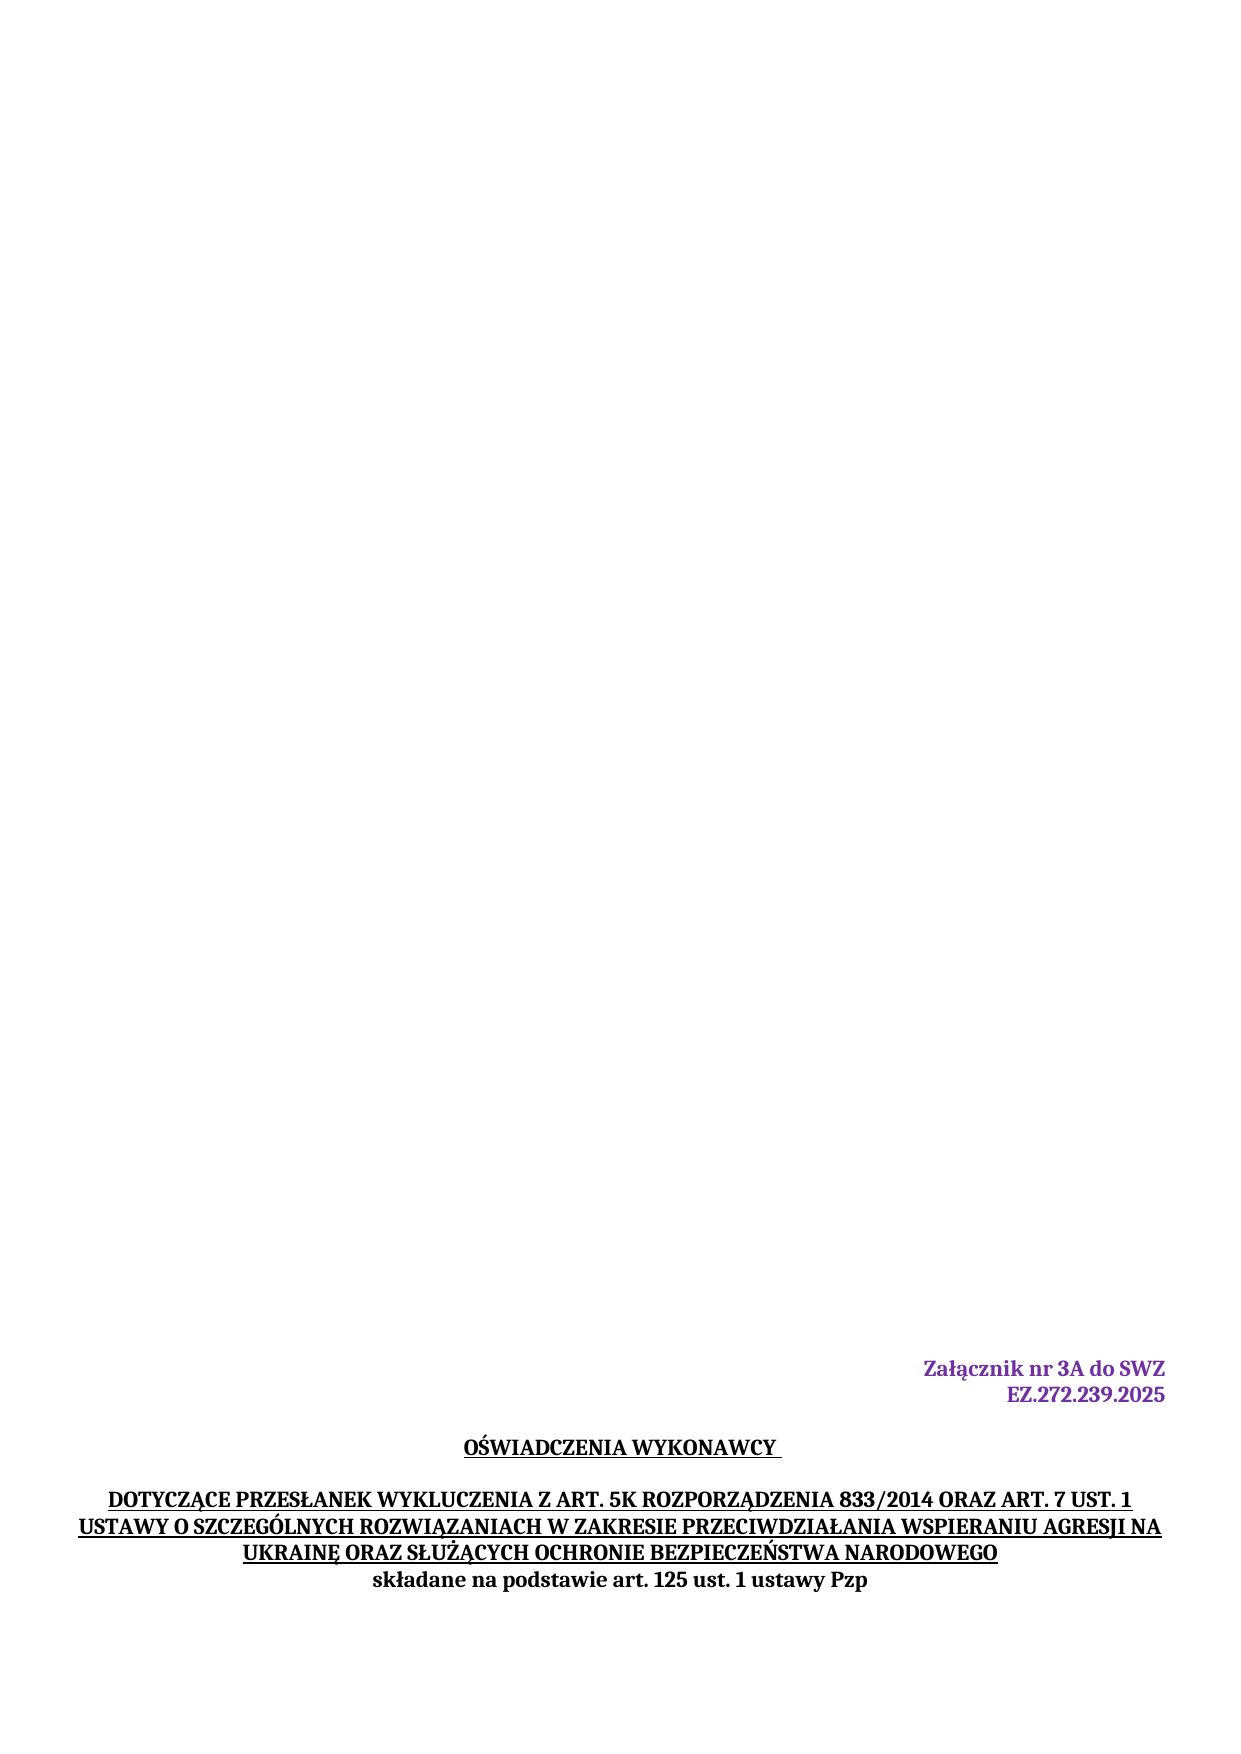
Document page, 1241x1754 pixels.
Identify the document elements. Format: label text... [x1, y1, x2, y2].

text OŚWIADCZENIA WYKONAWCY [75, 1434, 1165, 1461]
text Załącznik nr 3A do SWZ [75, 1356, 1165, 1382]
text składane na podstawie art. 125 ust. 1 ustawy Pzp [75, 1566, 1165, 1593]
text EZ.272.239.2025 [75, 1382, 1165, 1408]
text DOTYCZĄCE PRZESŁANEK WYKLUCZENIA Z ART. 5K ROZPORZĄDZENIA 833/2014 ORAZ ART. 7 UST. 1 USTAWY o szczególnych rozwiązaniach w zakresie przeciwdziałania wspieraniu agresji na Ukrainę oraz służących ochronie bezpieczeństwa narodowego [75, 1487, 1165, 1566]
